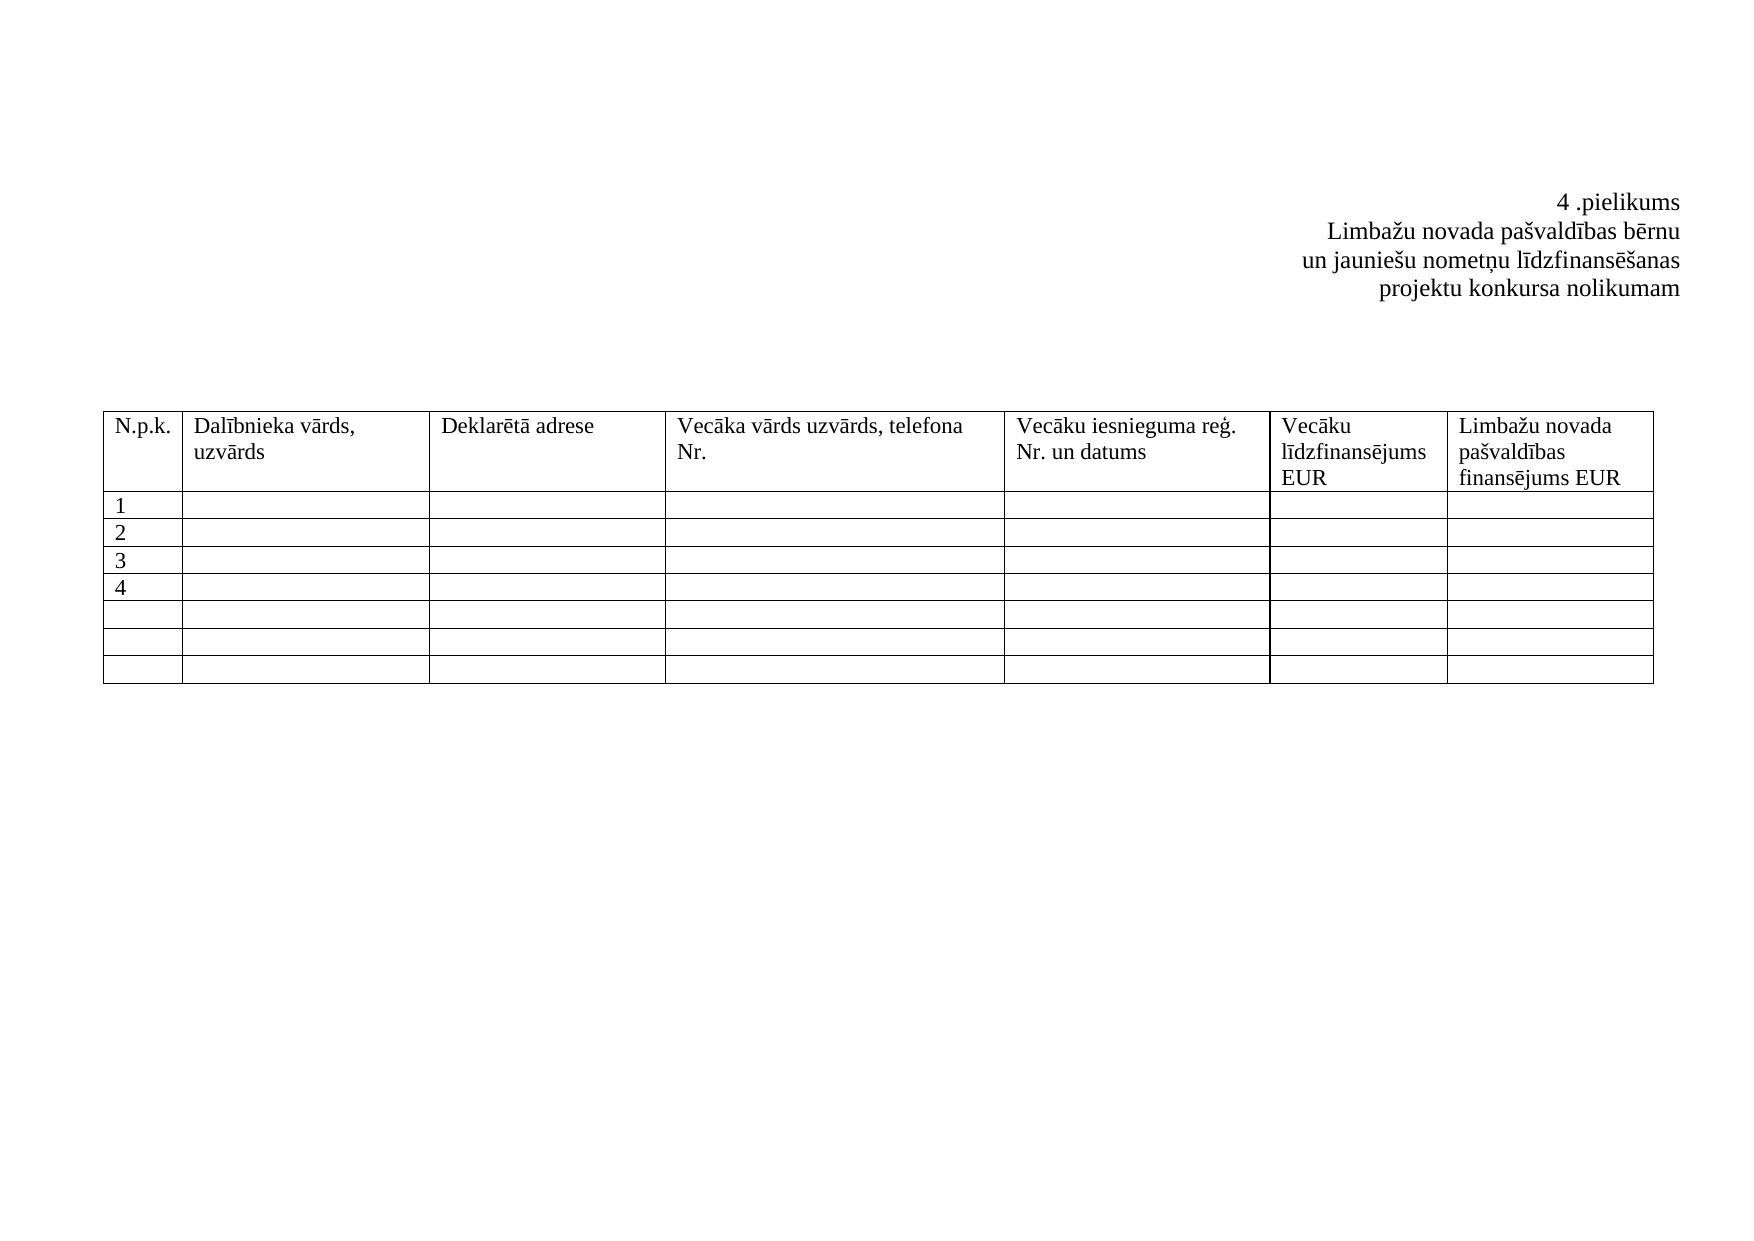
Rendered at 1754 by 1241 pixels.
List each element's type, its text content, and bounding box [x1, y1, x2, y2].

table_cell 2 [104, 519, 182, 546]
table_cell [1448, 519, 1653, 546]
table_cell [666, 601, 1004, 628]
table_cell [1271, 629, 1447, 655]
text projektu konkursa nolikumam [118, 273, 1680, 302]
table_cell [430, 547, 665, 573]
table_cell [183, 574, 429, 600]
table_cell [430, 601, 665, 628]
table_cell [1448, 601, 1653, 628]
table_cell [1448, 574, 1653, 600]
table_cell [1005, 547, 1269, 573]
table_cell [1005, 629, 1269, 655]
table_cell [1005, 601, 1269, 628]
table_cell [183, 492, 429, 518]
text Limbažu novada pašvaldības bērnu [118, 216, 1680, 245]
table_cell [1448, 547, 1653, 573]
table_header N.p.k. [104, 412, 182, 491]
table_header Limbažu novada pašvaldības finansējums EUR [1448, 412, 1653, 491]
table_cell [1005, 574, 1269, 600]
table_cell [183, 656, 429, 683]
text un jauniešu nometņu līdzfinansēšanas [118, 245, 1680, 273]
table_cell [1271, 601, 1447, 628]
table_cell [666, 492, 1004, 518]
table_cell [666, 547, 1004, 573]
table_cell [104, 601, 182, 628]
table_cell [666, 629, 1004, 655]
table_cell [183, 601, 429, 628]
table_header Vecāku līdzfinansējums EUR [1271, 412, 1447, 491]
table_cell [1005, 656, 1269, 683]
table_header Vecāku iesnieguma reģ. Nr. un datums [1005, 412, 1269, 491]
table_cell [1271, 547, 1447, 573]
table_cell [1448, 629, 1653, 655]
table_cell [1005, 519, 1269, 546]
table_cell [1271, 519, 1447, 546]
table_cell [430, 656, 665, 683]
table_cell 1 [104, 492, 182, 518]
table_cell [666, 656, 1004, 683]
table_cell [104, 656, 182, 683]
table_cell [666, 574, 1004, 600]
table_cell [430, 519, 665, 546]
table_cell [430, 574, 665, 600]
table_cell [666, 519, 1004, 546]
table_cell [1005, 492, 1269, 518]
table_header Vecāka vārds uzvārds, telefona Nr. [666, 412, 1004, 491]
table_cell [1271, 492, 1447, 518]
table_cell [1271, 656, 1447, 683]
table_cell [1448, 492, 1653, 518]
table_cell [104, 629, 182, 655]
table_cell 3 [104, 547, 182, 573]
table_cell [430, 629, 665, 655]
text 4 .pielikums [133, 187, 1680, 216]
table_cell [183, 519, 429, 546]
table_cell [183, 629, 429, 655]
table_header Deklarētā adrese [430, 412, 665, 491]
table_cell 4 [104, 574, 182, 600]
table_header Dalībnieka vārds, uzvārds [183, 412, 429, 491]
table_cell [430, 492, 665, 518]
table_cell [183, 547, 429, 573]
table_cell [1271, 574, 1447, 600]
table_cell [1448, 656, 1653, 683]
